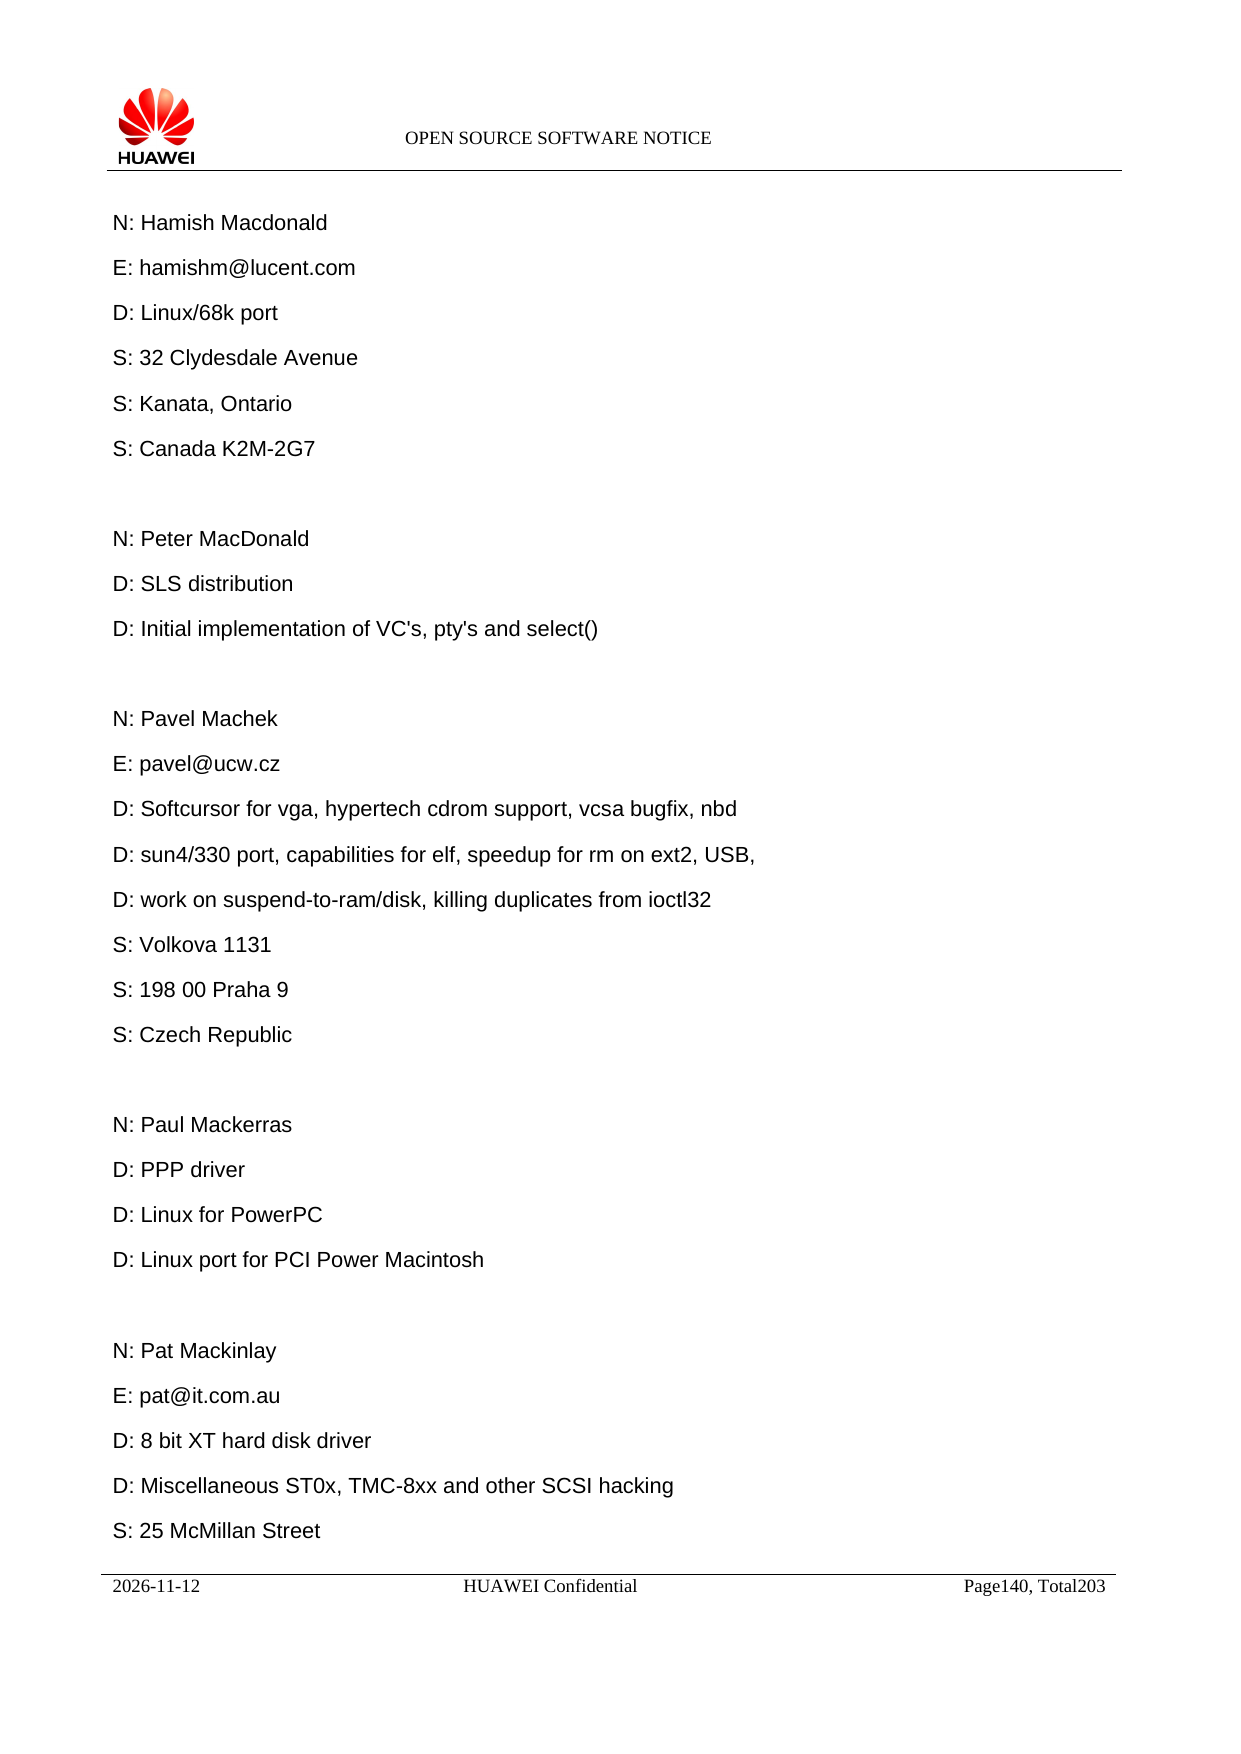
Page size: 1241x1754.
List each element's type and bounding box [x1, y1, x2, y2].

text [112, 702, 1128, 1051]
picture [118, 88, 194, 164]
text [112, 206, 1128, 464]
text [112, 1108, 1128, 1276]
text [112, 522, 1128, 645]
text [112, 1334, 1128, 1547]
